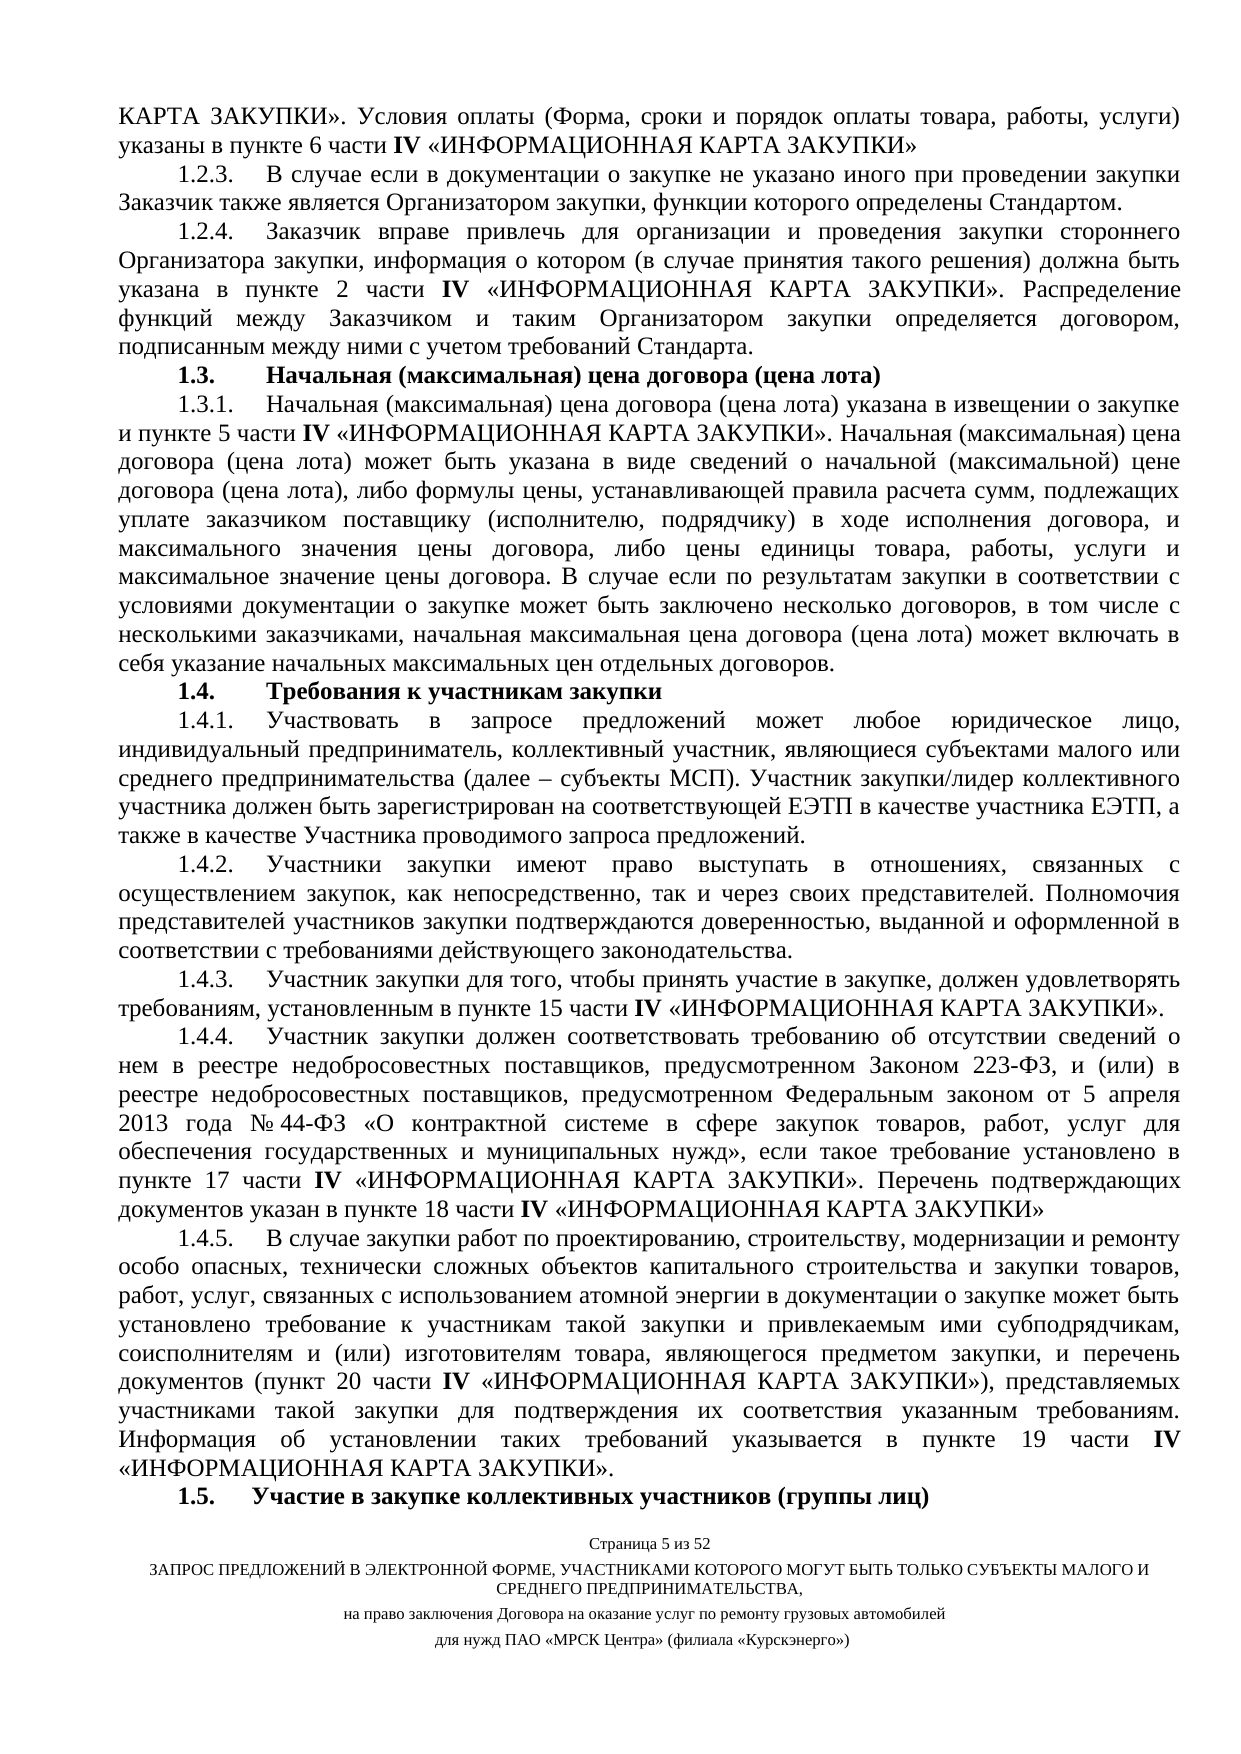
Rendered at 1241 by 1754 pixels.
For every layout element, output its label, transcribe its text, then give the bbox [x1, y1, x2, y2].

subtitle Заказчик вправе привлечь для организации и проведения закупки стороннего Организатора закупки, информация о котором (в случае принятия такого решения) должна быть указана в пункте 2 части IV «ИНФОРМАЦИОННАЯ КАРТА ЗАКУПКИ». Распределение функций между Заказчиком и таким Организатором закупки определяется договором, подписанным между ними с учетом требований Стандарта. [118, 216, 1181, 360]
subtitle Начальная (максимальная) цена договора (цена лота) указана в извещении о закупке и пункте 5 части IV «ИНФОРМАЦИОННАЯ КАРТА ЗАКУПКИ». Начальная (максимальная) цена договора (цена лота) может быть указана в виде сведений о начальной (максимальной) цене договора (цена лота), либо формулы цены, устанавливающей правила расчета сумм, подлежащих уплате заказчиком поставщику (исполнителю, подрядчику) в ходе исполнения договора, и максимального значения цены договора, либо цены единицы товара, работы, услуги и максимальное значение цены договора. В случае если по результатам закупки в соответствии с условиями документации о закупке может быть заключено несколько договоров, в том числе с несколькими заказчиками, начальная максимальная цена договора (цена лота) может включать в себя указание начальных максимальных цен отдельных договоров. [118, 389, 1181, 676]
subtitle В случае закупки работ по проектированию, строительству, модернизации и ремонту особо опасных, технически сложных объектов капитального строительства и закупки товаров, работ, услуг, связанных с использованием атомной энергии в документации о закупке может быть установлено требование к участникам такой закупки и привлекаемым ими субподрядчикам, соисполнителям и (или) изготовителям товара, являющегося предметом закупки, и перечень документов (пункт 20 части IV «ИНФОРМАЦИОННАЯ КАРТА ЗАКУПКИ»), представляемых участниками такой закупки для подтверждения их соответствия указанным требованиям. Информация об установлении таких требований указывается в пункте 19 части IV «ИНФОРМАЦИОННАЯ КАРТА ЗАКУПКИ». [118, 1223, 1181, 1481]
subtitle Участник закупки должен соответствовать требованию об отсутствии сведений о нем в реестре недобросовестных поставщиков, предусмотренном Законом 223-ФЗ, и (или) в реестре недобросовестных поставщиков, предусмотренном Федеральным законом от 5 апреля 2013 года № 44-ФЗ «О контрактной системе в сфере закупок товаров, работ, услуг для обеспечения государственных и муниципальных нужд», если такое требование установлено в пункте 17 части IV «ИНФОРМАЦИОННАЯ КАРТА ЗАКУПКИ». Перечень подтверждающих документов указан в пункте 18 части IV «ИНФОРМАЦИОННАЯ КАРТА ЗАКУПКИ» [118, 1021, 1181, 1223]
subtitle Участники закупки имеют право выступать в отношениях, связанных с осуществлением закупок, как непосредственно, так и через своих представителей. Полномочия представителей участников закупки подтверждаются доверенностью, выданной и оформленной в соответствии с требованиями действующего законодательства. [118, 849, 1181, 964]
subtitle Участник закупки для того, чтобы принять участие в закупке, должен удовлетворять требованиям, установленным в пункте 15 части IV «ИНФОРМАЦИОННАЯ КАРТА ЗАКУПКИ». [118, 964, 1181, 1021]
subtitle Участвовать в запросе предложений может любое юридическое лицо, индивидуальный предприниматель, коллективный участник, являющиеся субъектами малого или среднего предпринимательства (далее – субъекты МСП). Участник закупки/лидер коллективного участника должен быть зарегистрирован на соответствующей ЕЭТП в качестве участника ЕЭТП, а также в качестве Участника проводимого запроса предложений. [118, 705, 1181, 849]
subtitle В случае если в документации о закупке не указано иного при проведении закупки Заказчик также является Организатором закупки, функции которого определены Стандартом. [118, 159, 1181, 216]
subtitle Начальная (максимальная) цена договора (цена лота) [118, 360, 1181, 389]
subtitle Требования к участникам закупки [118, 676, 1181, 705]
subtitle Участие в закупке коллективных участников (группы лиц) [118, 1481, 1181, 1510]
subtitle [118, 101, 1181, 159]
